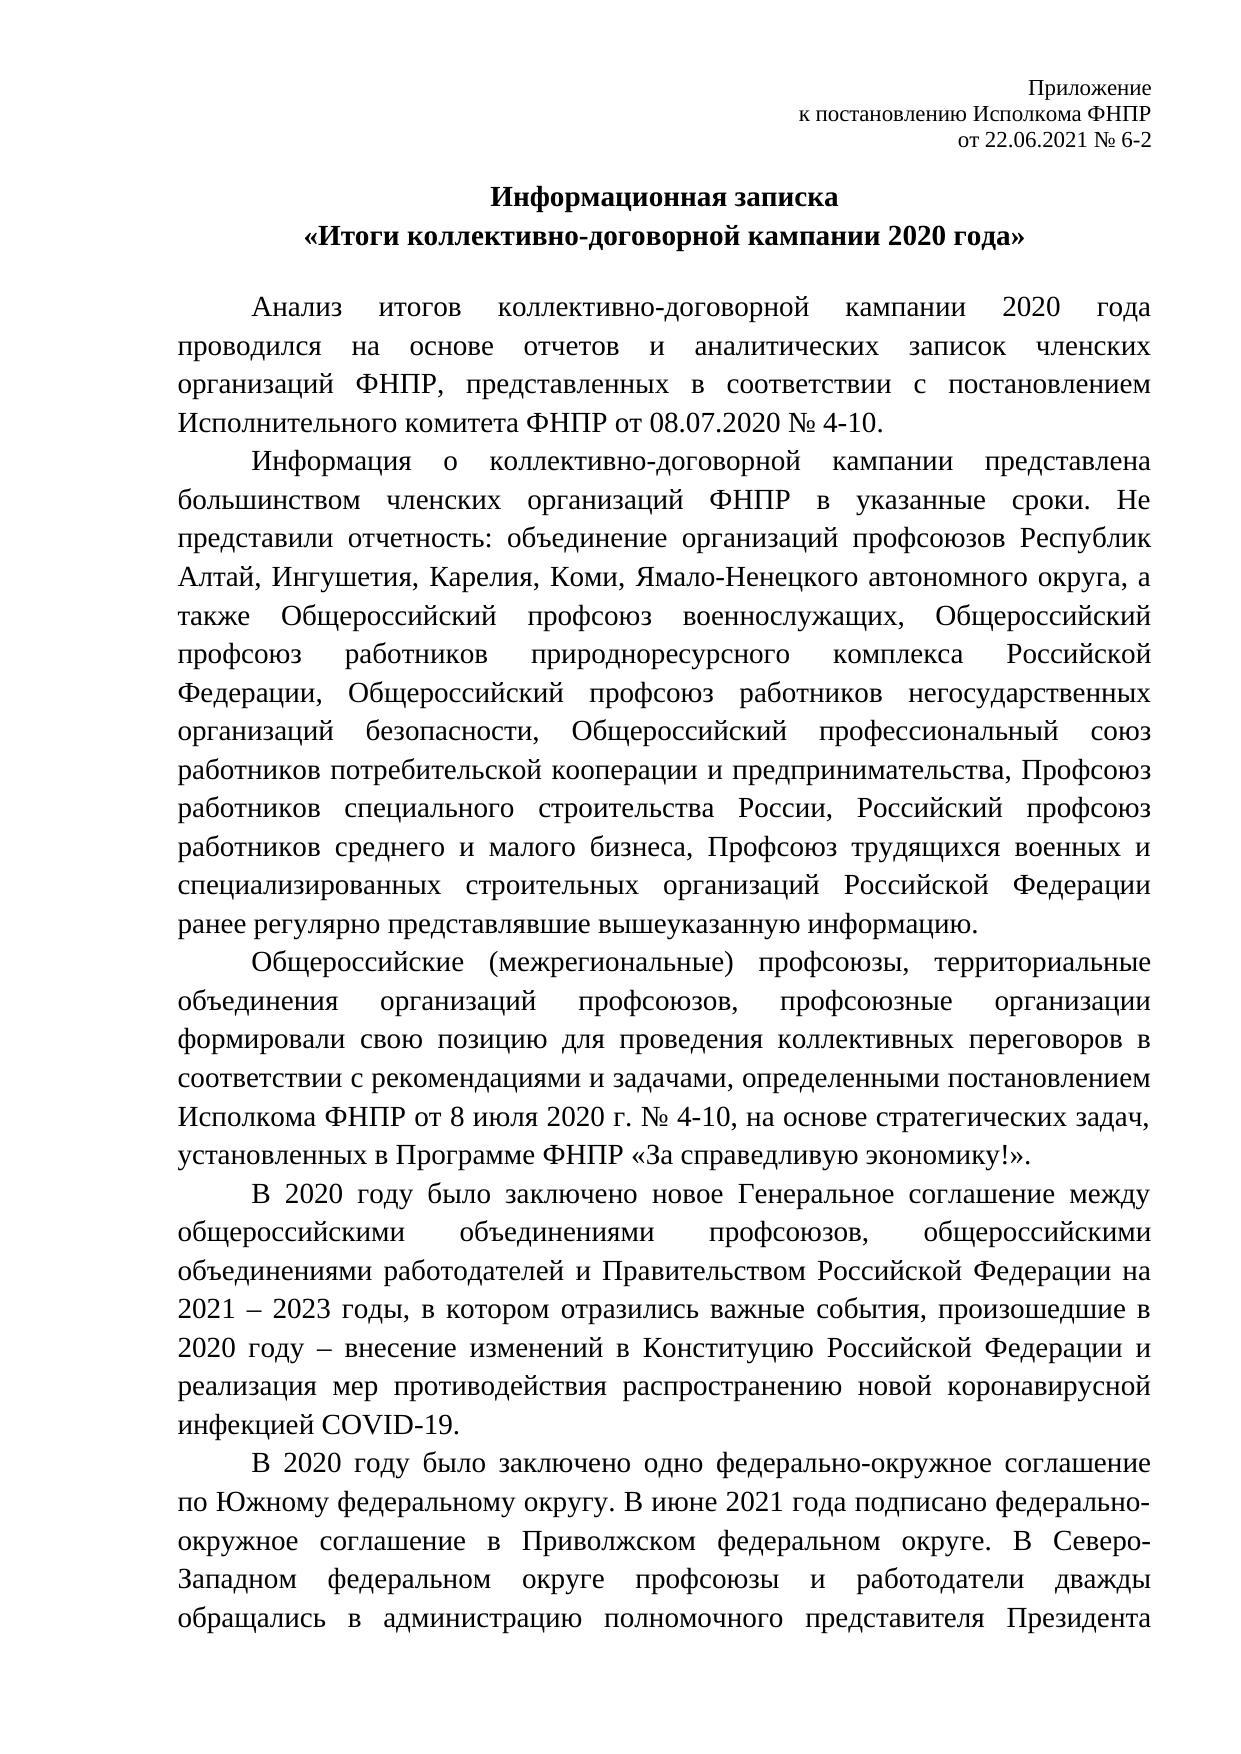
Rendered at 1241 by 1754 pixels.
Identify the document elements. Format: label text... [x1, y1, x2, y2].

text «Итоги коллективно-договорной кампании 2020 года» [177, 218, 1152, 251]
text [177, 1446, 1152, 1633]
text В 2020 году было заключено новое Генеральное соглашение между общероссийскими объединениями профсоюзов, общероссийскими объединениями работодателей и Правительством Российской Федерации на 2021 – 2023 годы, в котором отразились важные события, произошедшие в 2020 году – внесение изменений в Конституцию Российской Федерации и реализация мер противодействия распространению новой коронавирусной инфекцией COVID-19. [177, 1176, 1152, 1441]
text Анализ итогов коллективно-договорной кампании 2020 года проводился на основе отчетов и аналитических записок членских организаций ФНПР, представленных в соответствии с постановлением Исполнительного комитета ФНПР от 08.07.2020 № 4-10. [177, 289, 1152, 438]
text Общероссийские (межрегиональные) профсоюзы, территориальные объединения организаций профсоюзов, профсоюзные организации формировали свою позицию для проведения коллективных переговоров в соответствии с рекомендациями и задачами, определенными постановлением Исполкома ФНПР от 8 июля 2020 г. № 4-10, на основе стратегических задач, установленных в Программе ФНПР «За справедливую экономику!». [177, 944, 1152, 1171]
text Информация о коллективно-договорной кампании представлена большинством членских организаций ФНПР в указанные сроки. Не представили отчетность: объединение организаций профсоюзов Республик Алтай, Ингушетия, Карелия, Коми, Ямало-Ненецкого автономного округа, а также Общероссийский профсоюз военнослужащих, Общероссийский профсоюз работников природноресурсного комплекса Российской Федерации, Общероссийский профсоюз работников негосударственных организаций безопасности, Общероссийский профессиональный союз работников потребительской кооперации и предпринимательства, Профсоюз работников специального строительства России, Российский профсоюз работников среднего и малого бизнеса, Профсоюз трудящихся военных и специализированных строительных организаций Российской Федерации ранее регулярно представлявшие вышеуказанную информацию. [177, 443, 1152, 939]
text Информационная записка [177, 179, 1152, 213]
